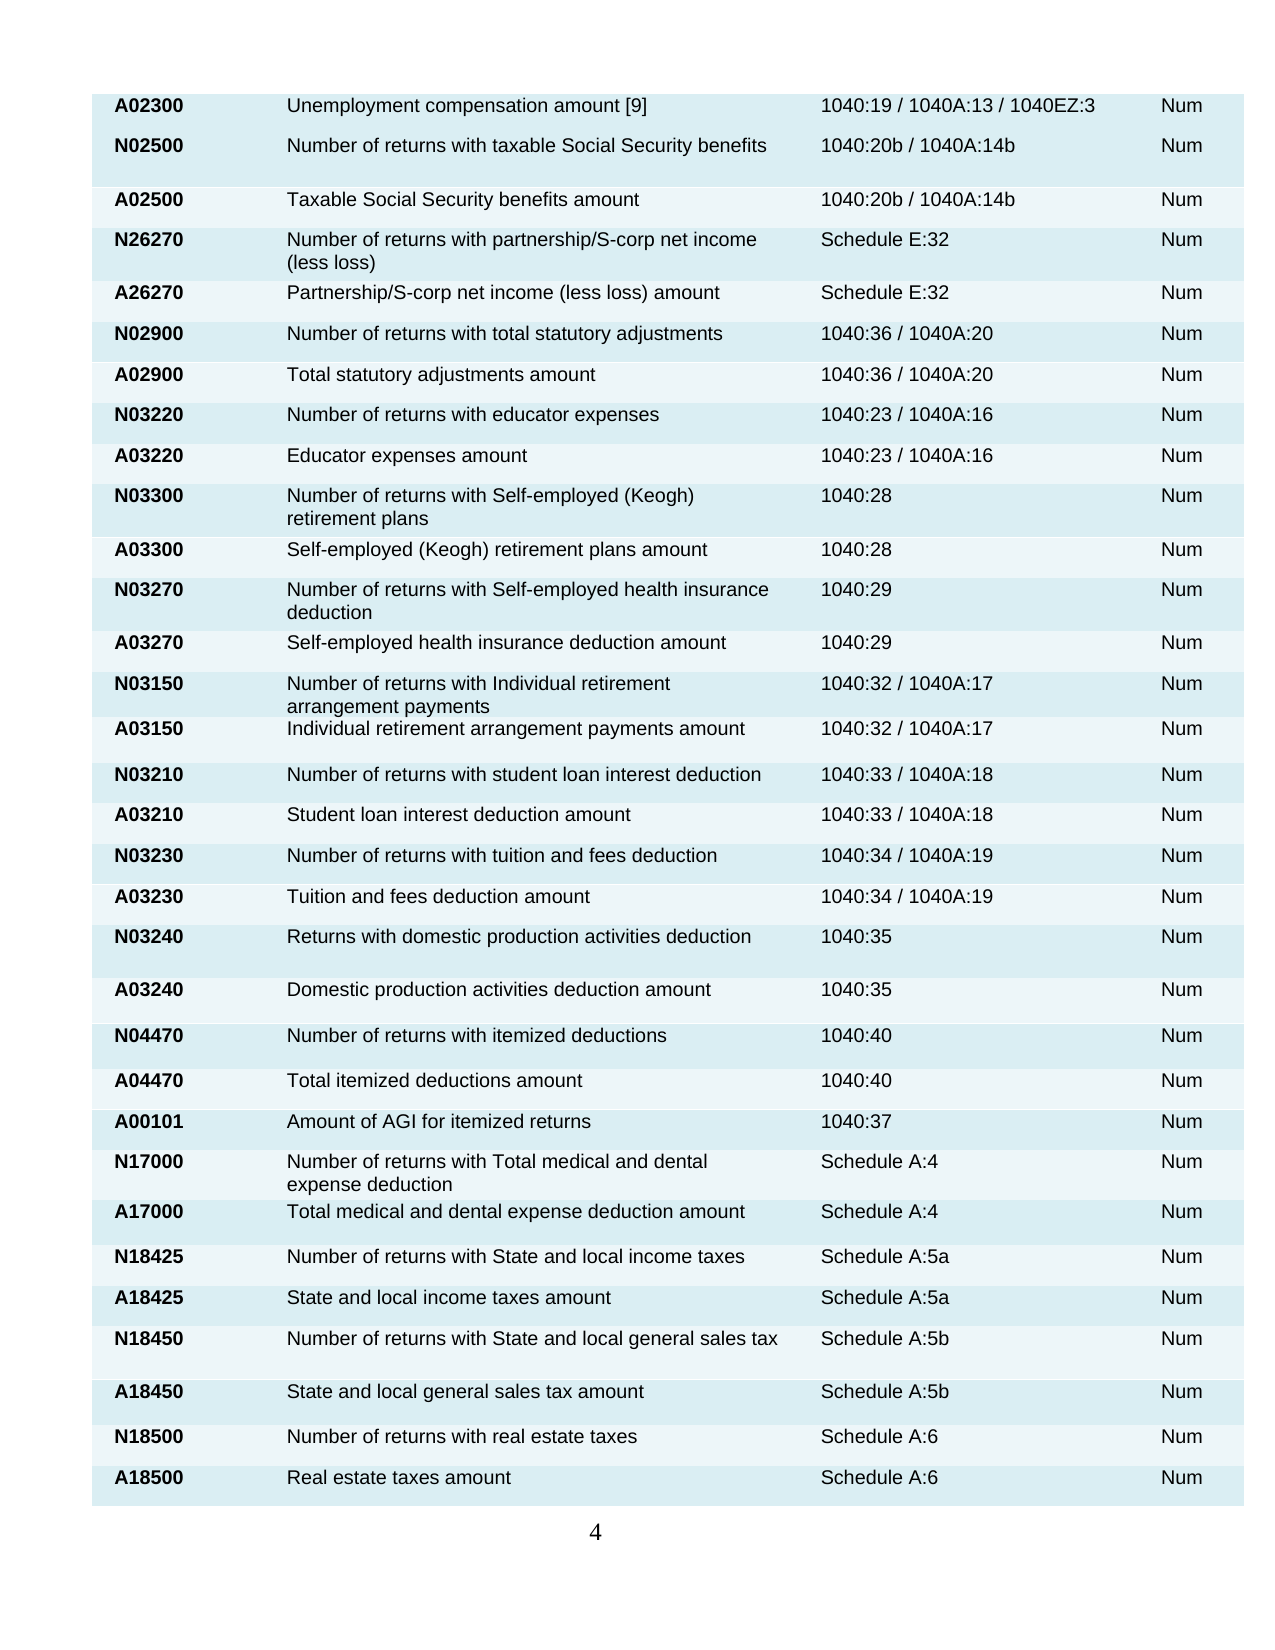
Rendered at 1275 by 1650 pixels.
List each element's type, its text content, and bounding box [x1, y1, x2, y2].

table_cell Schedule A:6 [798, 1466, 1144, 1506]
table_cell Number of returns with total statutory adjustments [275, 322, 798, 362]
table_cell N04470 [92, 1024, 275, 1069]
table_cell Number of returns with State and local income taxes [275, 1245, 798, 1286]
table_cell Schedule A:4 [798, 1200, 1144, 1245]
table_cell Number of returns with partnership/S-corp net income (less loss) [275, 228, 798, 281]
table_cell 1040:32 / 1040A:17 [798, 717, 1144, 763]
table_cell 1040:23 / 1040A:16 [798, 403, 1144, 444]
table_cell Num [1144, 844, 1244, 884]
table_cell 1040:20b / 1040A:14b [798, 134, 1144, 187]
table_cell 1040:28 [798, 538, 1144, 578]
table_cell Number of returns with real estate taxes [275, 1425, 798, 1466]
table_cell 1040:37 [798, 1110, 1144, 1150]
table_cell Num [1144, 134, 1244, 187]
table_cell Total itemized deductions amount [275, 1069, 798, 1109]
table_cell N03240 [92, 925, 275, 978]
table_cell A03300 [92, 538, 275, 578]
table_cell 1040:35 [798, 978, 1144, 1023]
table_cell A03220 [92, 444, 275, 484]
table_cell Schedule A:5b [798, 1380, 1144, 1425]
table_cell 1040:29 [798, 578, 1144, 631]
table_cell 1040:20b / 1040A:14b [798, 188, 1144, 228]
table_cell 1040:36 / 1040A:20 [798, 363, 1144, 403]
table_cell Number of returns with Self-employed (Keogh) retirement plans [275, 484, 798, 537]
table_cell Num [1144, 578, 1244, 631]
table_cell N03210 [92, 763, 275, 803]
table_cell A03230 [92, 885, 275, 925]
table_cell A03210 [92, 803, 275, 844]
table_cell Num [1144, 403, 1244, 444]
table_cell 1040:40 [798, 1069, 1144, 1109]
table_cell A04470 [92, 1069, 275, 1109]
table_cell Number of returns with State and local general sales tax [275, 1326, 798, 1379]
table_cell Num [1144, 1380, 1244, 1425]
table_cell 1040:33 / 1040A:18 [798, 803, 1144, 844]
table_cell Unemployment compensation amount [9] [275, 94, 798, 134]
table_cell Num [1144, 228, 1244, 281]
table_cell State and local general sales tax amount [275, 1380, 798, 1425]
table_cell Number of returns with taxable Social Security benefits [275, 134, 798, 187]
table_cell 1040:36 / 1040A:20 [798, 322, 1144, 362]
table_cell 1040:34 / 1040A:19 [798, 844, 1144, 884]
table_cell Student loan interest deduction amount [275, 803, 798, 844]
table_cell Educator expenses amount [275, 444, 798, 484]
table_cell Schedule A:5a [798, 1245, 1144, 1286]
table_cell Self-employed health insurance deduction amount [275, 631, 798, 672]
table_cell Num [1144, 188, 1244, 228]
table_cell Num [1144, 1425, 1244, 1466]
table_cell A02500 [92, 188, 275, 228]
table_cell Num [1144, 1245, 1244, 1286]
table_cell Num [1144, 281, 1244, 322]
table_cell Tuition and fees deduction amount [275, 885, 798, 925]
table_cell Num [1144, 538, 1244, 578]
table_cell Num [1144, 803, 1244, 844]
table_cell Number of returns with itemized deductions [275, 1024, 798, 1069]
table_cell N03230 [92, 844, 275, 884]
table_cell Number of returns with Self-employed health insurance deduction [275, 578, 798, 631]
table_cell Number of returns with student loan interest deduction [275, 763, 798, 803]
table_cell 1040:29 [798, 631, 1144, 672]
table_cell A18450 [92, 1380, 275, 1425]
table_cell Num [1144, 1150, 1244, 1200]
table_cell 1040:28 [798, 484, 1144, 537]
table_cell 1040:35 [798, 925, 1144, 978]
table_cell A02300 [92, 94, 275, 134]
table_cell 1040:34 / 1040A:19 [798, 885, 1144, 925]
table_cell Num [1144, 925, 1244, 978]
table_cell N18425 [92, 1245, 275, 1286]
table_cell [798, 94, 1144, 134]
table_cell Number of returns with educator expenses [275, 403, 798, 444]
table_cell Number of returns with Total medical and dental expense deduction [275, 1150, 798, 1200]
table_cell N03150 [92, 672, 275, 717]
table_cell N03220 [92, 403, 275, 444]
table_cell A03240 [92, 978, 275, 1023]
table_cell 1040:33 / 1040A:18 [798, 763, 1144, 803]
table_cell Schedule A:5a [798, 1286, 1144, 1326]
table_cell A02900 [92, 363, 275, 403]
table_cell Taxable Social Security benefits amount [275, 188, 798, 228]
table_cell Num [1144, 363, 1244, 403]
table_cell N02900 [92, 322, 275, 362]
table_cell Schedule E:32 [798, 228, 1144, 281]
table_cell Num [1144, 885, 1244, 925]
table_cell Schedule A:4 [798, 1150, 1144, 1200]
table_cell Num [1144, 1024, 1244, 1069]
table_cell A26270 [92, 281, 275, 322]
table_cell Num [1144, 1466, 1244, 1506]
table_cell Self-employed (Keogh) retirement plans amount [275, 538, 798, 578]
table_cell A00101 [92, 1110, 275, 1150]
table_cell Num [1144, 672, 1244, 717]
table_cell Num [1144, 444, 1244, 484]
table_cell N18500 [92, 1425, 275, 1466]
table_cell 1040:40 [798, 1024, 1144, 1069]
table_cell Num [1144, 1286, 1244, 1326]
table_cell Schedule A:5b [798, 1326, 1144, 1379]
table_cell N03300 [92, 484, 275, 537]
table_cell A03270 [92, 631, 275, 672]
table_cell 1040:23 / 1040A:16 [798, 444, 1144, 484]
table_cell Num [1144, 631, 1244, 672]
table_cell N18450 [92, 1326, 275, 1379]
table_cell Num [1144, 1326, 1244, 1379]
table_cell Num [1144, 484, 1244, 537]
table_cell Schedule E:32 [798, 281, 1144, 322]
table_cell Num [1144, 1200, 1244, 1245]
table_cell Number of returns with tuition and fees deduction [275, 844, 798, 884]
table_cell A03150 [92, 717, 275, 763]
table_cell Number of returns with Individual retirement arrangement payments [275, 672, 798, 717]
table_cell State and local income taxes amount [275, 1286, 798, 1326]
table_cell Num [1144, 717, 1244, 763]
table_cell A18500 [92, 1466, 275, 1506]
table_cell Domestic production activities deduction amount [275, 978, 798, 1023]
table_cell Total statutory adjustments amount [275, 363, 798, 403]
table_cell A17000 [92, 1200, 275, 1245]
table_cell Amount of AGI for itemized returns [275, 1110, 798, 1150]
table_cell Individual retirement arrangement payments amount [275, 717, 798, 763]
table_cell Num [1144, 322, 1244, 362]
table_cell N02500 [92, 134, 275, 187]
table_cell Num [1144, 94, 1244, 134]
table_cell Num [1144, 978, 1244, 1023]
table_cell N17000 [92, 1150, 275, 1200]
table_cell N26270 [92, 228, 275, 281]
table_cell Total medical and dental expense deduction amount [275, 1200, 798, 1245]
table_cell N03270 [92, 578, 275, 631]
table_cell Num [1144, 1110, 1244, 1150]
table_cell A18425 [92, 1286, 275, 1326]
table_cell Partnership/S-corp net income (less loss) amount [275, 281, 798, 322]
table_cell 1040:32 / 1040A:17 [798, 672, 1144, 717]
table_cell Num [1144, 1069, 1244, 1109]
table_cell Schedule A:6 [798, 1425, 1144, 1466]
table_cell Returns with domestic production activities deduction [275, 925, 798, 978]
table_cell Real estate taxes amount [275, 1466, 798, 1506]
table_cell Num [1144, 763, 1244, 803]
